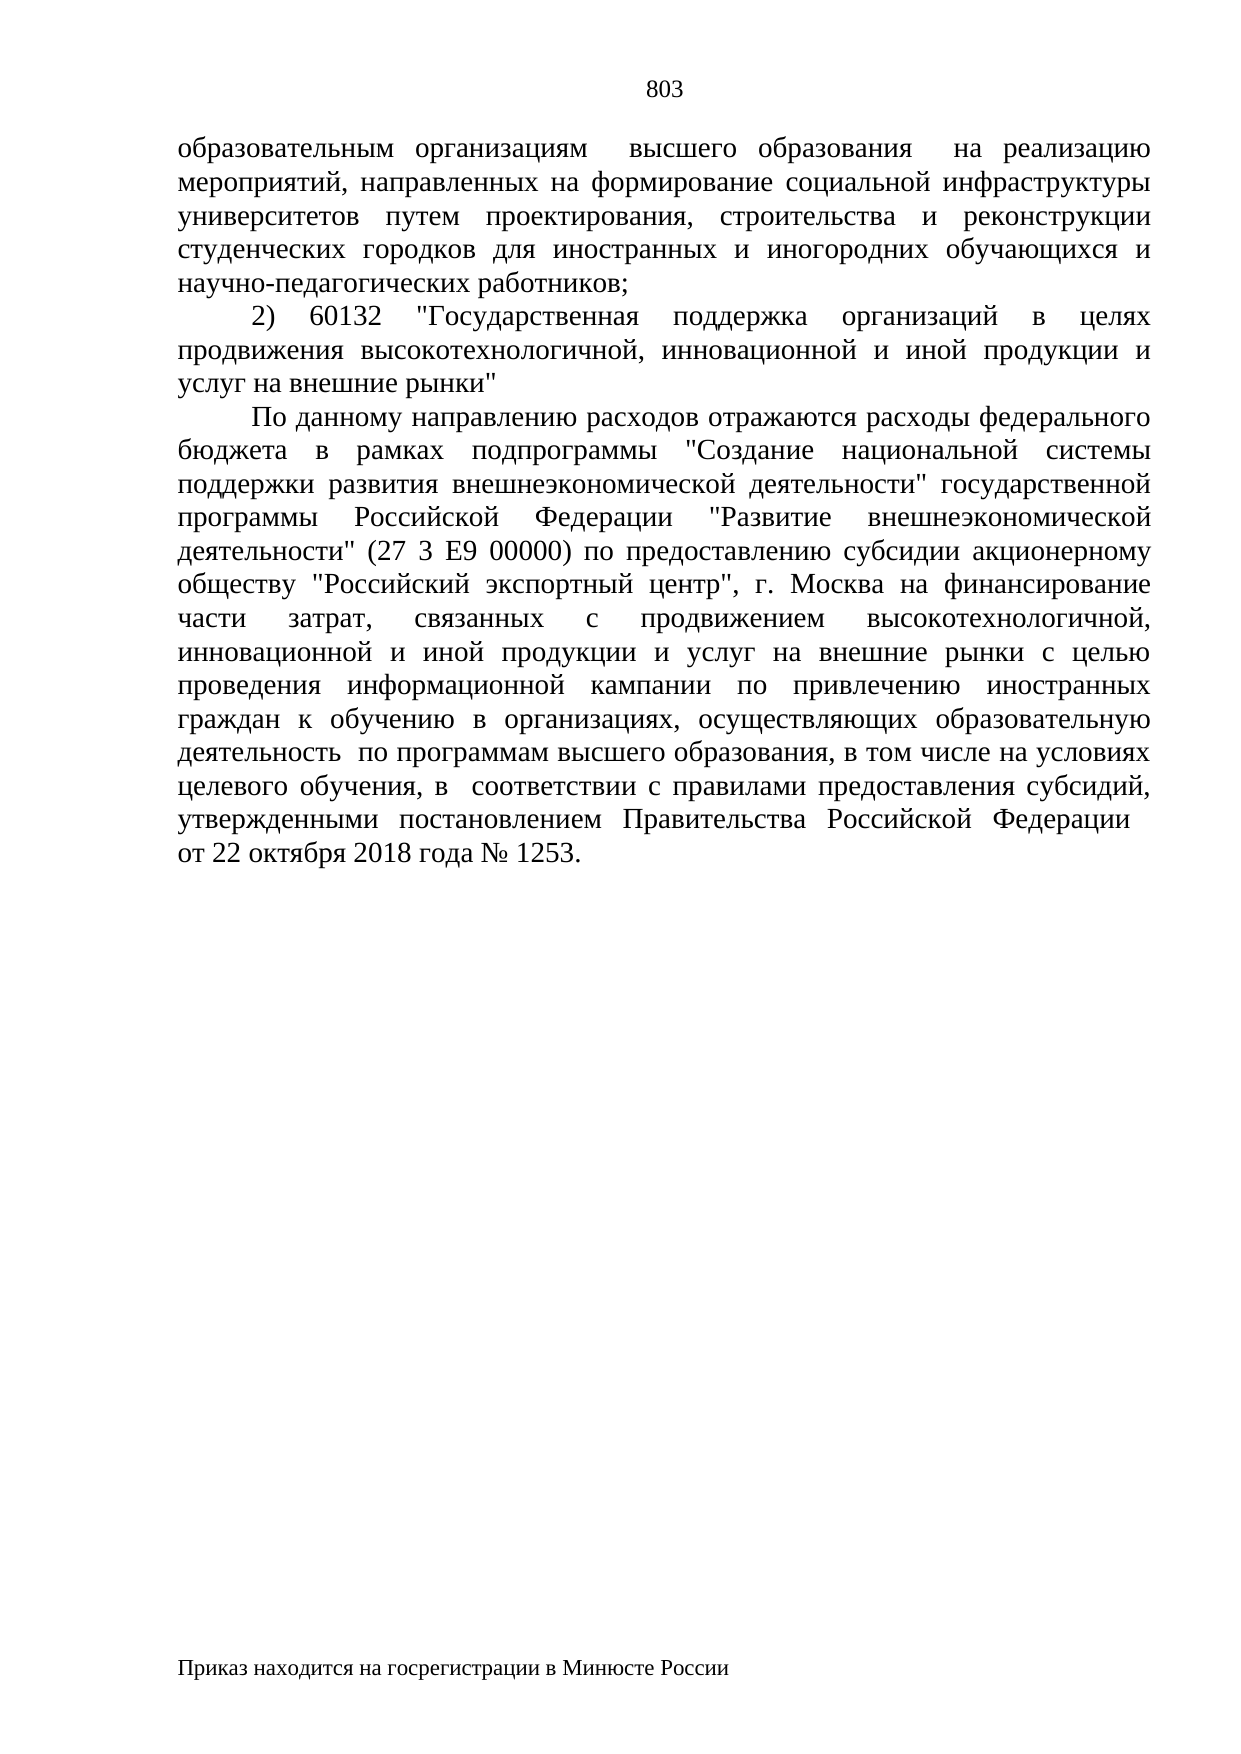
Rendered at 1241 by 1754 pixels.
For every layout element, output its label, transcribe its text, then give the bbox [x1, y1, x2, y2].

text 2) 60132 "Государственная поддержка организаций в целях продвижения высокотехнологичной, инновационной и иной продукции и услуг на внешние рынки" [177, 298, 1152, 399]
text По данному направлению расходов отражаются расходы федерального бюджета в рамках подпрограммы "Создание национальной системы поддержки развития внешнеэкономической деятельности" государственной программы Российской Федерации "Развитие внешнеэкономической деятельности" (27 3 E9 00000) по предоставлению субсидии акционерному обществу "Российский экспортный центр", г. Москва на финансирование части затрат, связанных с продвижением высокотехнологичной, инновационной и иной продукции и услуг на внешние рынки с целью проведения информационной кампании по привлечению иностранных граждан к обучению в организациях, осуществляющих образовательную деятельность по программам высшего образования, в том числе на условиях целевого обучения, в соответствии с правилами предоставления субсидий, утвержденными постановлением Правительства Российской Федерации от 22 октября 2018 года № 1253. [177, 399, 1152, 868]
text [177, 131, 1152, 298]
